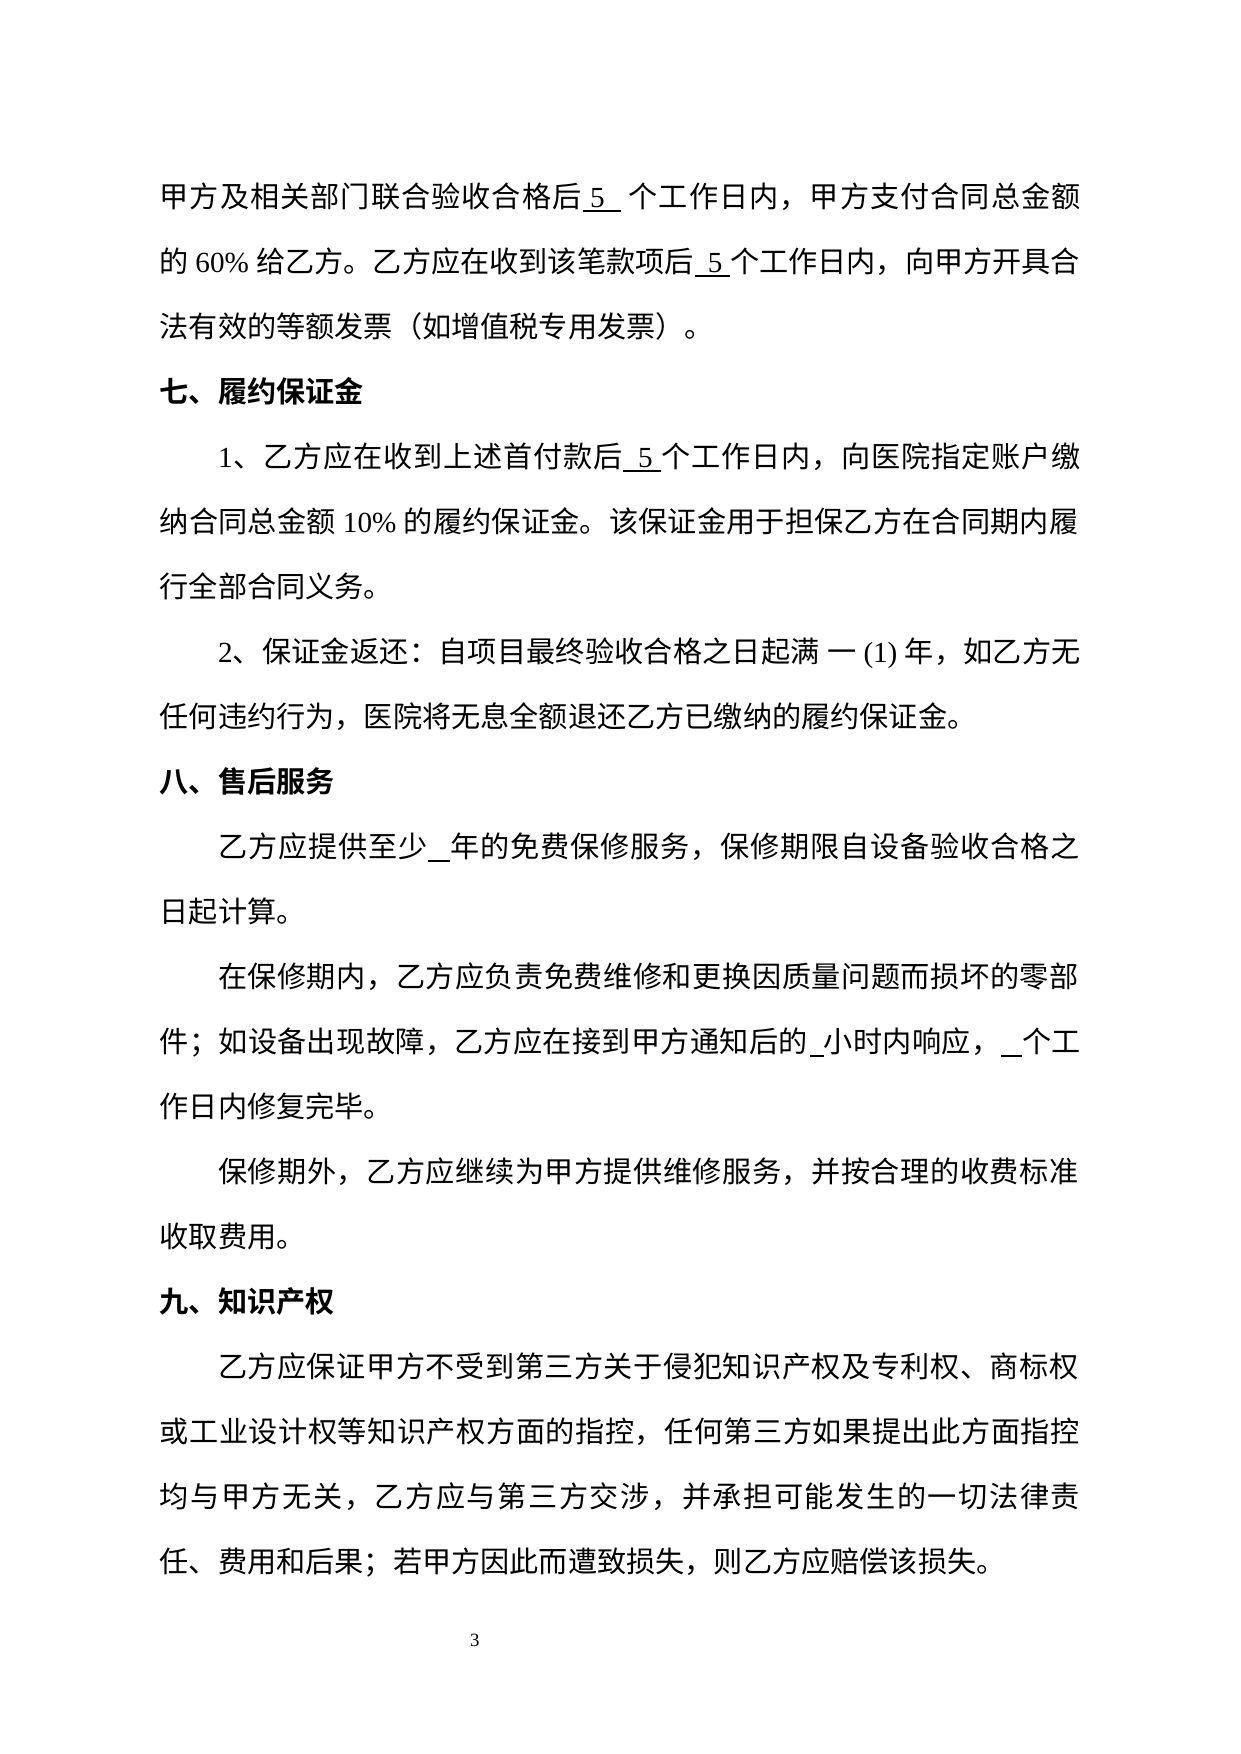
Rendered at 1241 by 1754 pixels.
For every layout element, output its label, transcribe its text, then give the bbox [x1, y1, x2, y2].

text 乙方应提供至少 年的免费保修服务，保修期限自设备验收合格之日起计算。 [159, 812, 1081, 942]
text 保修期外，乙方应继续为甲方提供维修服务，并按合理的收费标准收取费用。 [159, 1137, 1081, 1267]
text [159, 162, 1081, 357]
text 1、乙方应在收到上述首付款后 5 个工作日内，向医院指定账户缴纳合同总金额 10% 的履约保证金。该保证金用于担保乙方在合同期内履行全部合同义务。 [159, 422, 1081, 617]
text 乙方应保证甲方不受到第三方关于侵犯知识产权及专利权、商标权或工业设计权等知识产权方面的指控，任何第三方如果提出此方面指控均与甲方无关，乙方应与第三方交涉，并承担可能发生的一切法律责任、费用和后果；若甲方因此而遭致损失，则乙方应赔偿该损失。 [159, 1332, 1081, 1592]
text 在保修期内，乙方应负责免费维修和更换因质量问题而损坏的零部件；如设备出现故障，乙方应在接到甲方通知后的 小时内响应， 个工作日内修复完毕。 [159, 942, 1081, 1137]
text 2、保证金返还：自项目最终验收合格之日起满 一 (1) 年，如乙方无任何违约行为，医院将无息全额退还乙方已缴纳的履约保证金。 [159, 617, 1081, 747]
text 九、知识产权 [159, 1267, 1081, 1332]
text 七、履约保证金 [159, 357, 1081, 422]
text 八、售后服务 [159, 747, 1081, 812]
